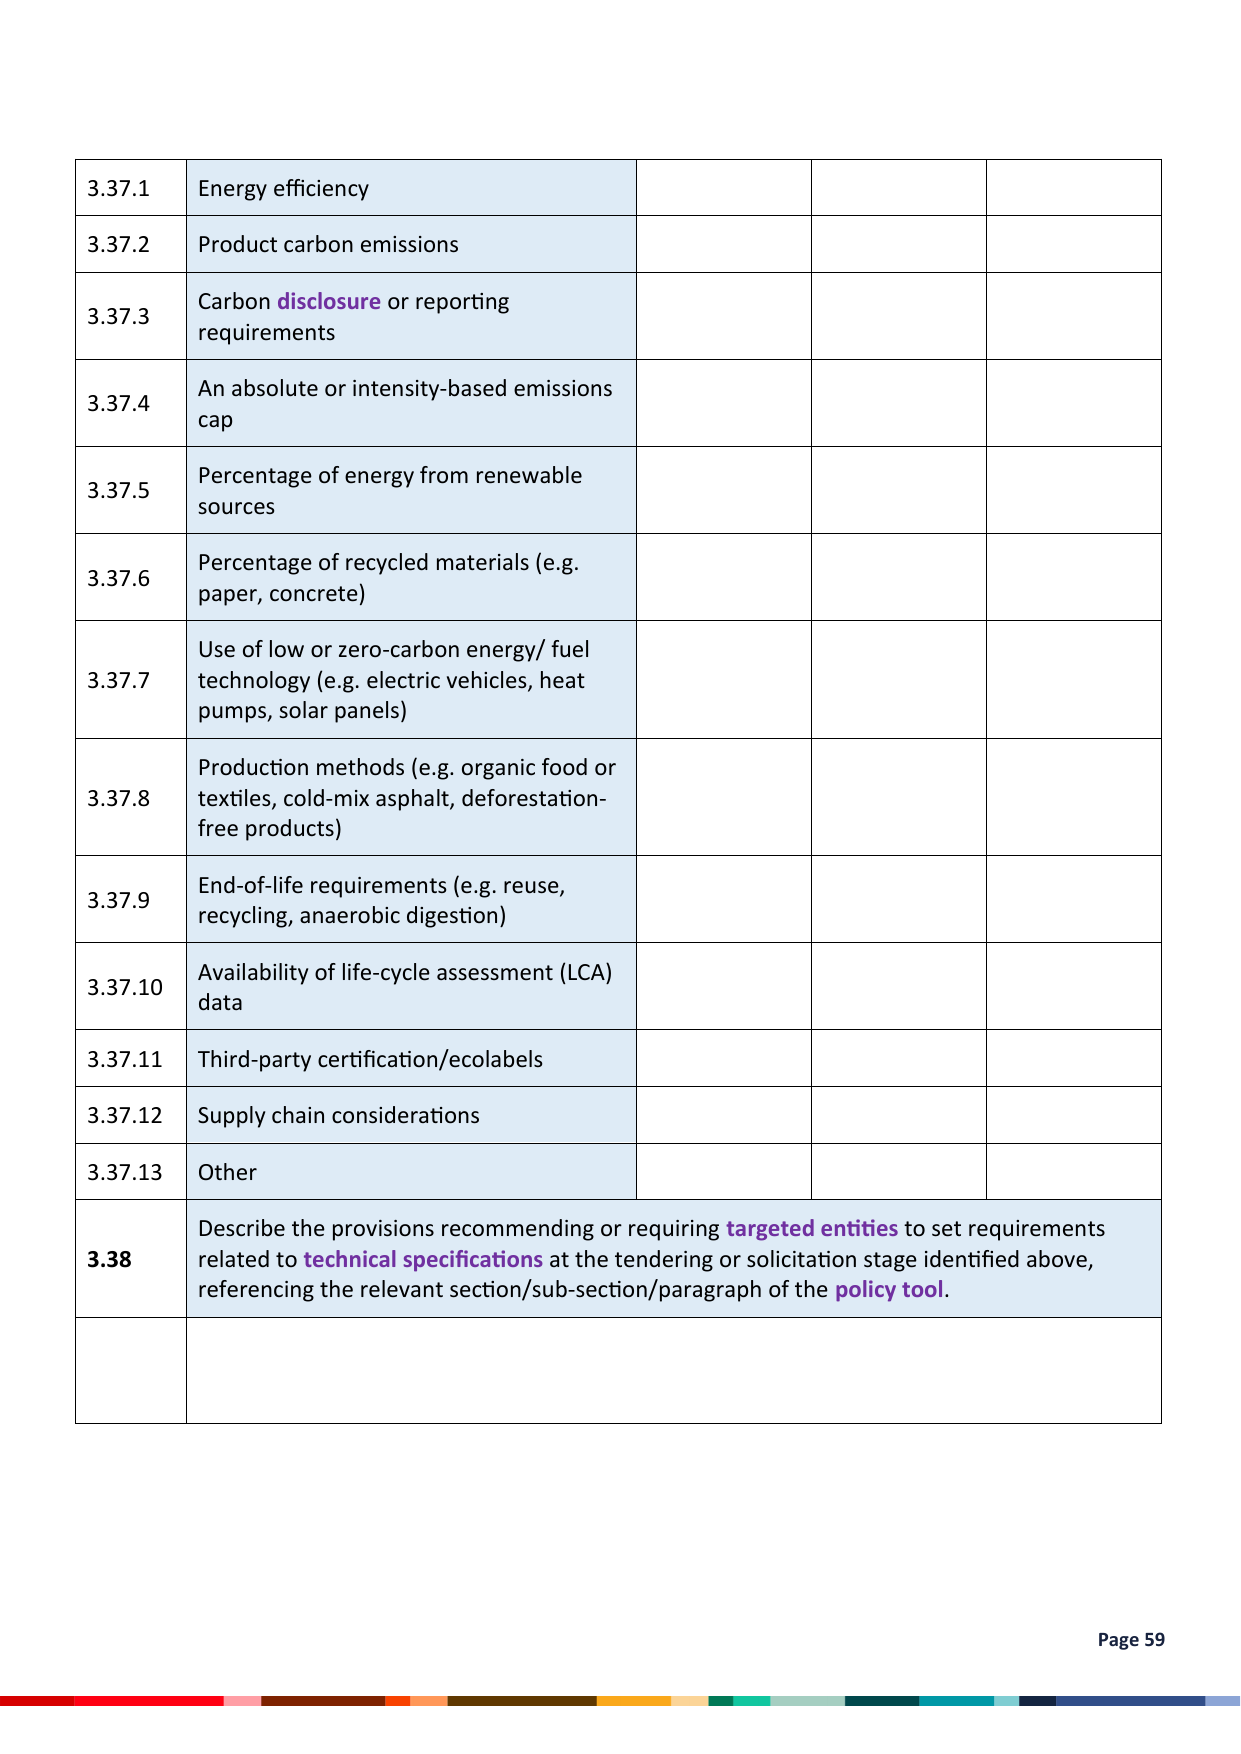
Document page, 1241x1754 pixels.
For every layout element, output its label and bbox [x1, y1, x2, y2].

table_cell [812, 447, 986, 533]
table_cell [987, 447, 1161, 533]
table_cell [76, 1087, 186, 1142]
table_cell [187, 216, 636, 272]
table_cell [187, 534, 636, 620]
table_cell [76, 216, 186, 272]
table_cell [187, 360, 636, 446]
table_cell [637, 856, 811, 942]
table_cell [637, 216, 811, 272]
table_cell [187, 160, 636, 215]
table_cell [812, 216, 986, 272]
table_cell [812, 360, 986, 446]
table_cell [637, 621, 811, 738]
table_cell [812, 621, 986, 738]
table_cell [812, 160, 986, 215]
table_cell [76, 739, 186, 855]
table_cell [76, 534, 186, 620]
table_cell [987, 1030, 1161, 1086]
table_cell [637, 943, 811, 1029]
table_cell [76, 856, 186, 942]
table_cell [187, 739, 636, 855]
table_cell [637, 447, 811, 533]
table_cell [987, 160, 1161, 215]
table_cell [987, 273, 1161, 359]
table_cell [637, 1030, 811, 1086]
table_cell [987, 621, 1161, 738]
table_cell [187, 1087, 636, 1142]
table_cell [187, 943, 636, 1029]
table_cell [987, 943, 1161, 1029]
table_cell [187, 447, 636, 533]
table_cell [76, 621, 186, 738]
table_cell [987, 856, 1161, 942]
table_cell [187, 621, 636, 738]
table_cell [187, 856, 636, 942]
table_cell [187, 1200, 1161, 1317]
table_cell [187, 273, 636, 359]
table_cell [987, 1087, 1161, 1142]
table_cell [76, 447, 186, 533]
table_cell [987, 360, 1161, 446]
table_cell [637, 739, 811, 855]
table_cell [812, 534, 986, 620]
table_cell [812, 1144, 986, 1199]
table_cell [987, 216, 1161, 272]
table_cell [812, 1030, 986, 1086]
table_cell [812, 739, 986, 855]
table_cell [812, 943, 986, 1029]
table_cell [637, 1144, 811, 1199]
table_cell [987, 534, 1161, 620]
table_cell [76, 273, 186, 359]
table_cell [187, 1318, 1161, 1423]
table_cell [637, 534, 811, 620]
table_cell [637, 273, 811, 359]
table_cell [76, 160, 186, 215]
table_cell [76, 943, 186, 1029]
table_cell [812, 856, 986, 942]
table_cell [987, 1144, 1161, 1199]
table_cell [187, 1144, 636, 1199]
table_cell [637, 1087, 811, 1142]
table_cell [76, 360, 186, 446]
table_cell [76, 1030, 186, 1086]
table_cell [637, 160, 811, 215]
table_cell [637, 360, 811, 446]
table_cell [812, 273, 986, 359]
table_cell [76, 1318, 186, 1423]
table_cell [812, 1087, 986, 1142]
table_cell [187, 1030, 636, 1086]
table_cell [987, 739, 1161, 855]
picture [0, 1696, 1241, 1706]
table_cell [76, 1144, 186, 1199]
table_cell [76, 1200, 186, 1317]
